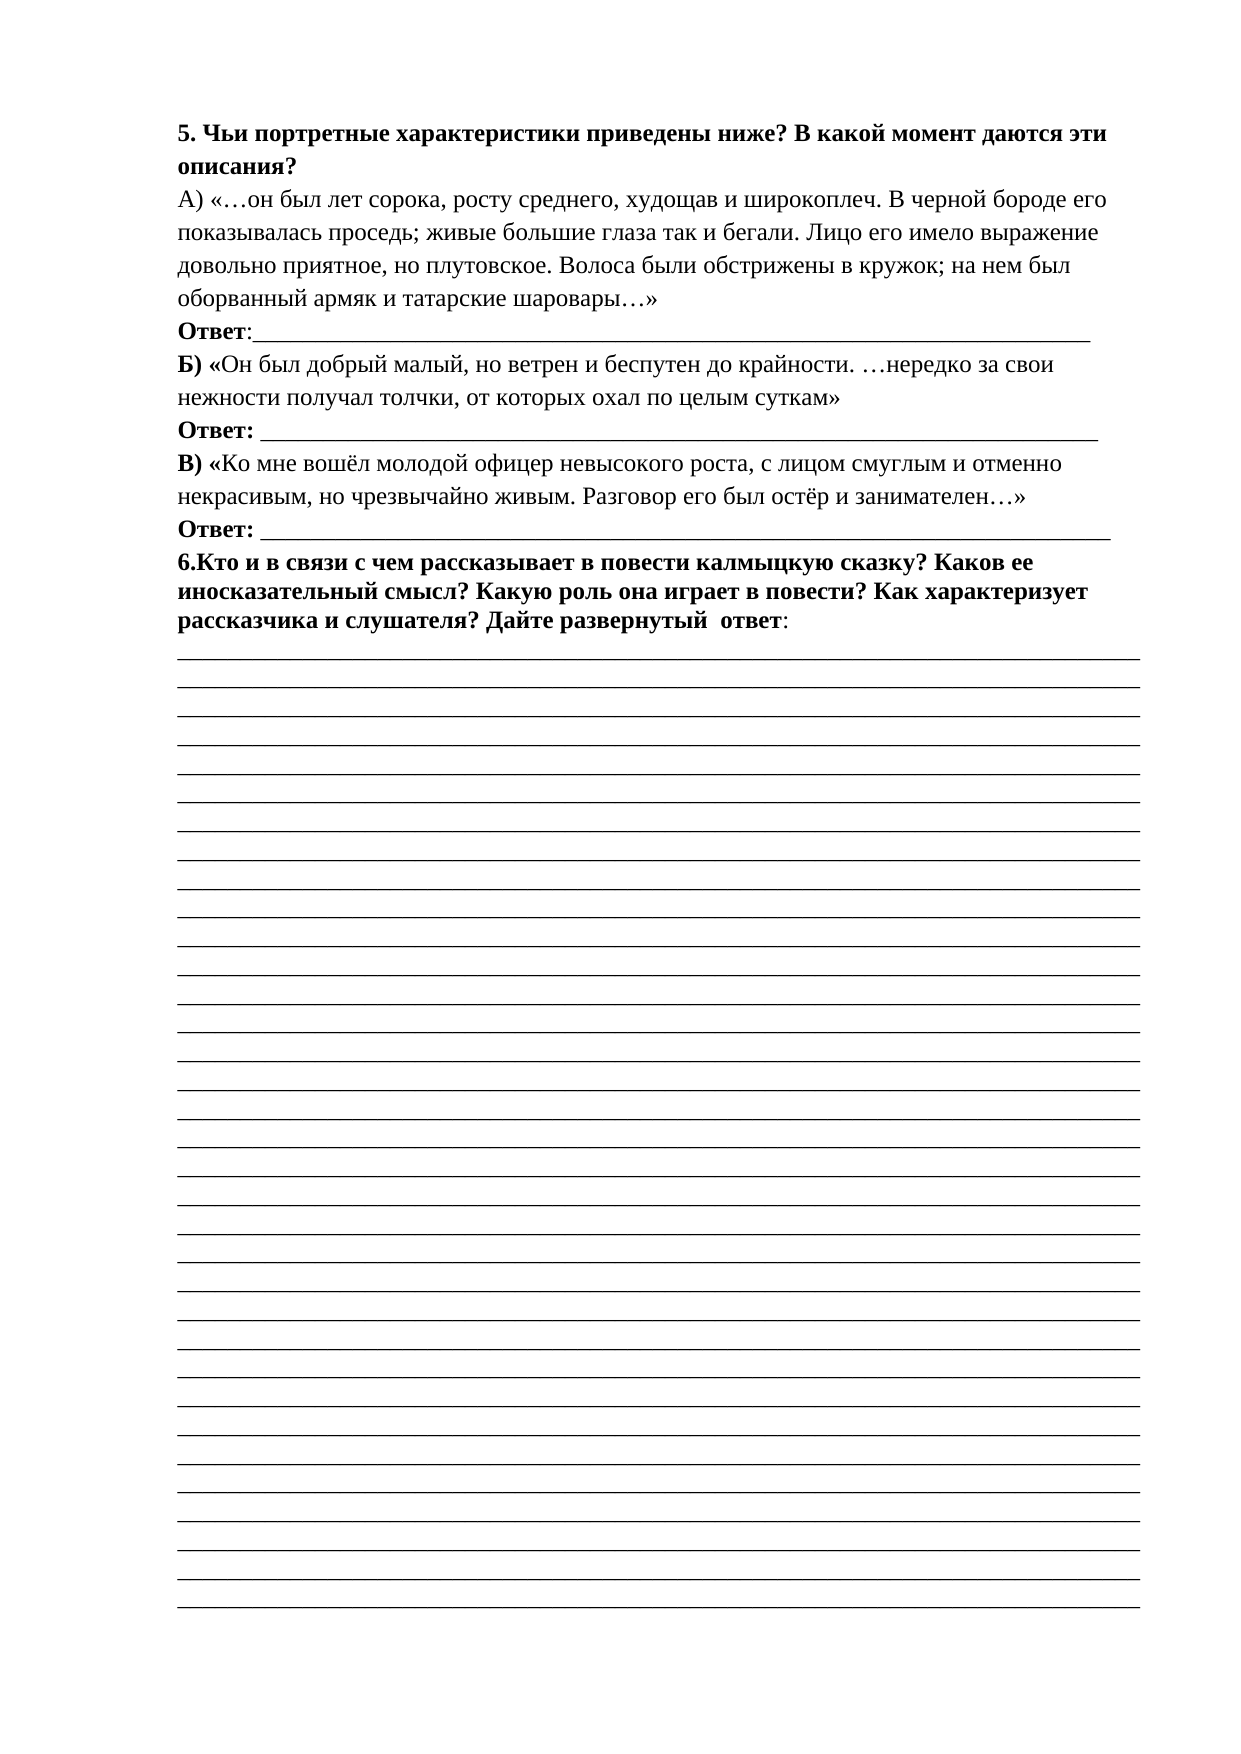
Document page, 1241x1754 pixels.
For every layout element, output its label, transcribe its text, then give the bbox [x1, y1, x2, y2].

text 6.Кто и в связи с чем рассказывает в повести калмыцкую сказку? Каков ее иносказательный смысл? Какую роль она играет в повести? Как характеризует рассказчика и слушателя? Дайте развернутый ответ: [177, 547, 1152, 634]
text Б) «Он был добрый малый, но ветрен и беспутен до крайности. …нередко за свои нежности получал толчки, от которых охал по целым суткам» [177, 349, 1152, 411]
text 5. Чьи портретные характеристики приведены ниже? В какой момент даются эти описания? [177, 118, 1152, 180]
text Ответ:___________________________________________________________________ [177, 316, 1152, 345]
text А) «…он был лет сорока, росту среднего, худощав и широкоплеч. В черной бороде его показывалась проседь; живые большие глаза так и бегали. Лицо его имело выражение довольно приятное, но плутовское. Волоса были обстрижены в кружок; на нем был оборванный армяк и татарские шаровары…» [177, 184, 1152, 312]
text __________________________________________________________________________________________________________________________________________________________________________________________________________________________________________________________________________________________________________________________________________________________________________________________________________________________________________________________________________________________________________________________________________________________________________________________________________________________________________________________________________________________________________________________________________________________________________________________________________________________________________________________________________________________________________________________________________________________________________________________________________________________________________________________________________________________________________________________________________________________________________________________________________________________________________________________________________________________________________________________________________________________________________________________________________________________________________________________________________________________________________________________________________________________________________________________________________________________________________________________________________________________________________________________________________________________________________________________________________________________________________________________________________________________________________________________________________________________________________________________________________________________________________________________________________________________________________________________________________________________________________________________________________________________________________________________________________________________________________________________________________________________________________________________________________________________________________________________________________________________________________________________________________________________________________________________________________________________________________________________________________________________________________________________ [177, 634, 1152, 1611]
text В) «Ко мне вошёл молодой офицер невысокого роста, с лицом смуглым и отменно некрасивым, но чрезвычайно живым. Разговор его был остёр и занимателен…» [177, 448, 1152, 510]
text Ответ: ____________________________________________________________________ [177, 514, 1152, 543]
text Ответ: ___________________________________________________________________ [177, 415, 1152, 444]
